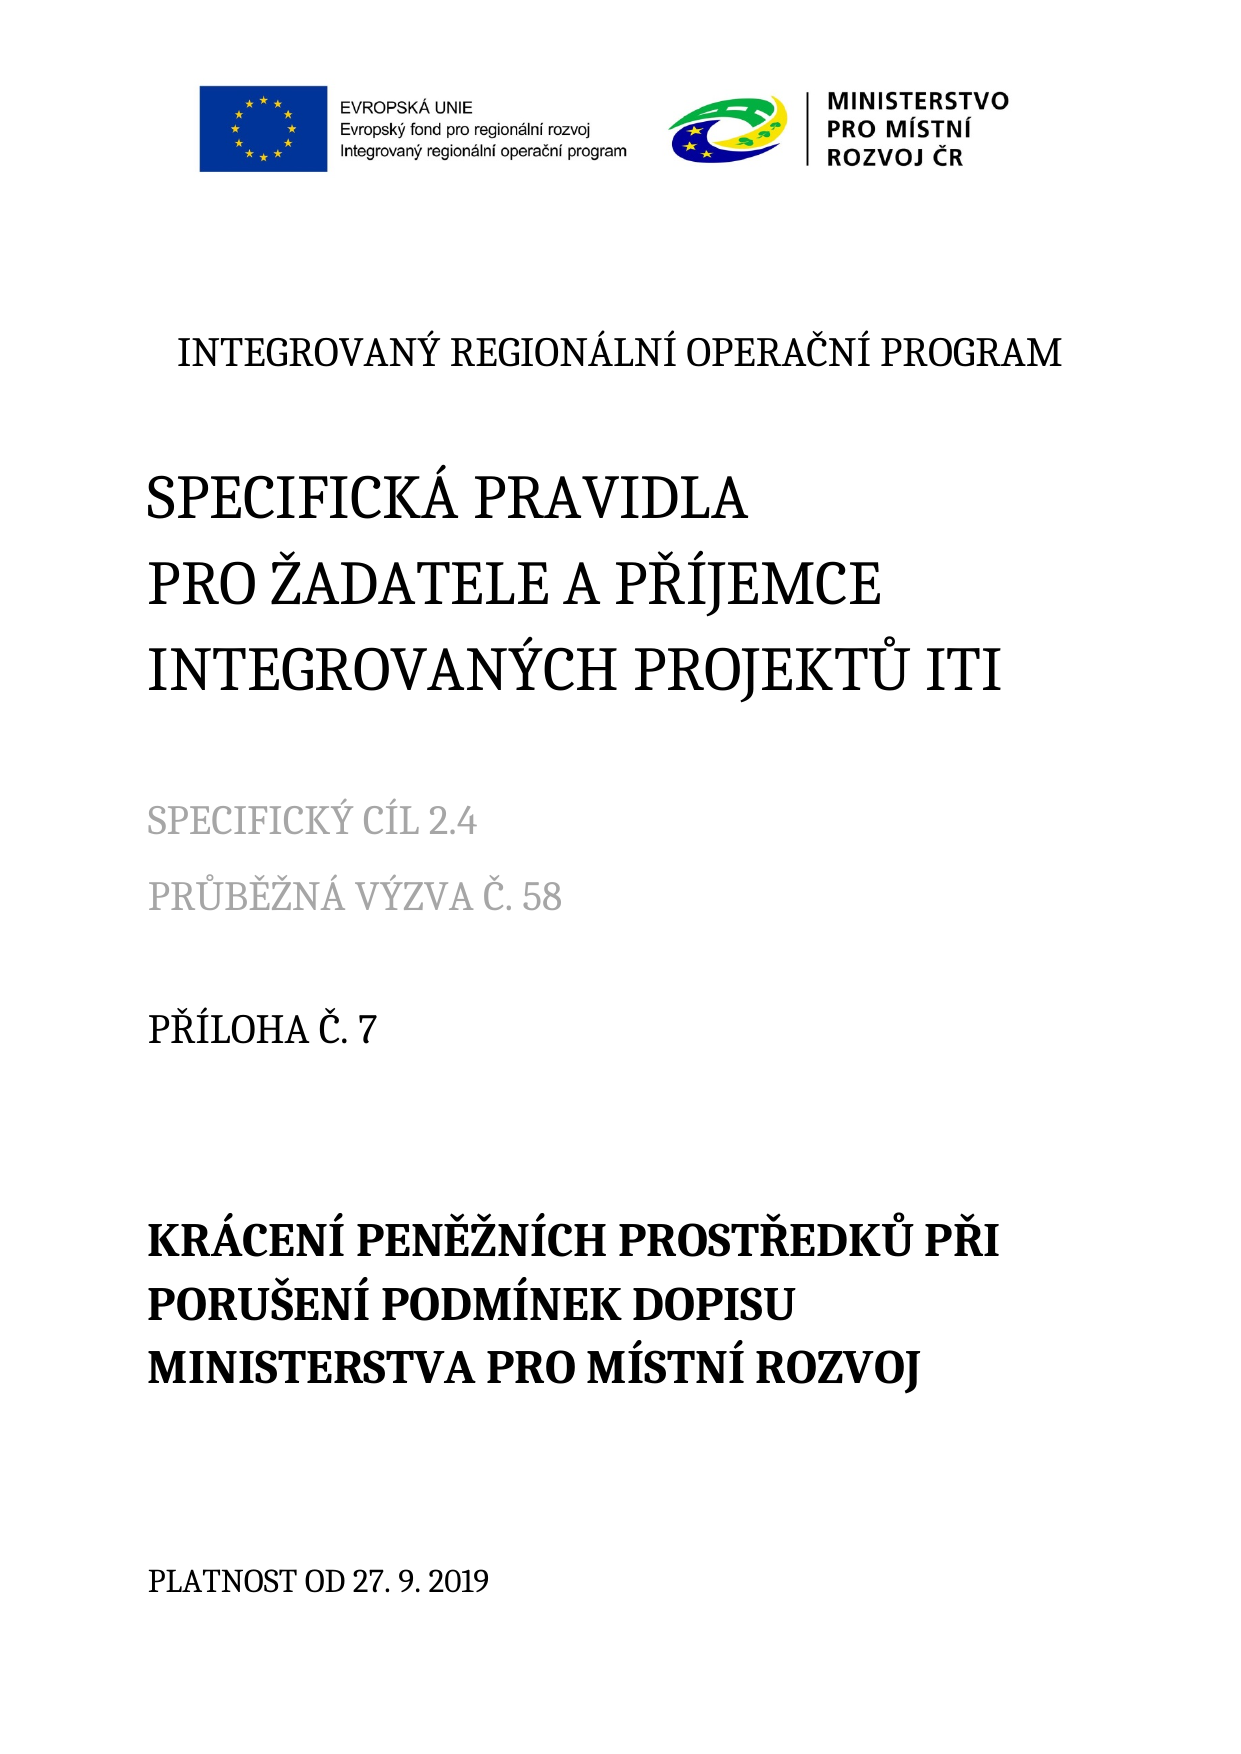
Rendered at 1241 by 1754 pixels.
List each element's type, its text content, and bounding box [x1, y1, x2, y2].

text krácení penĚžních prostředků při porušení podmínek dopisu ministerstva pro místní rozvoj [148, 1214, 1092, 1395]
text PRO ŽADATELE A PŘÍJEMCE INTEGROVANÝCH PROJEKTŮ ITI [148, 548, 1092, 706]
text SPECIFICKÁ PRAVIDLA [148, 462, 1092, 534]
text SPECIFICKÝ CÍL 2.4 [148, 797, 1092, 844]
picture [171, 56, 1036, 200]
text INTEGROVANÝ REGIONÁLNÍ OPERAČNÍ PROGRAM [148, 328, 1092, 376]
text pLATNOST OD 27. 9. 2019 [148, 1562, 1092, 1601]
text PRŮBĚŽNÁ výzva č. 58 [148, 872, 1092, 920]
text PŘÍLOHA Č. 7 [148, 1006, 1092, 1054]
